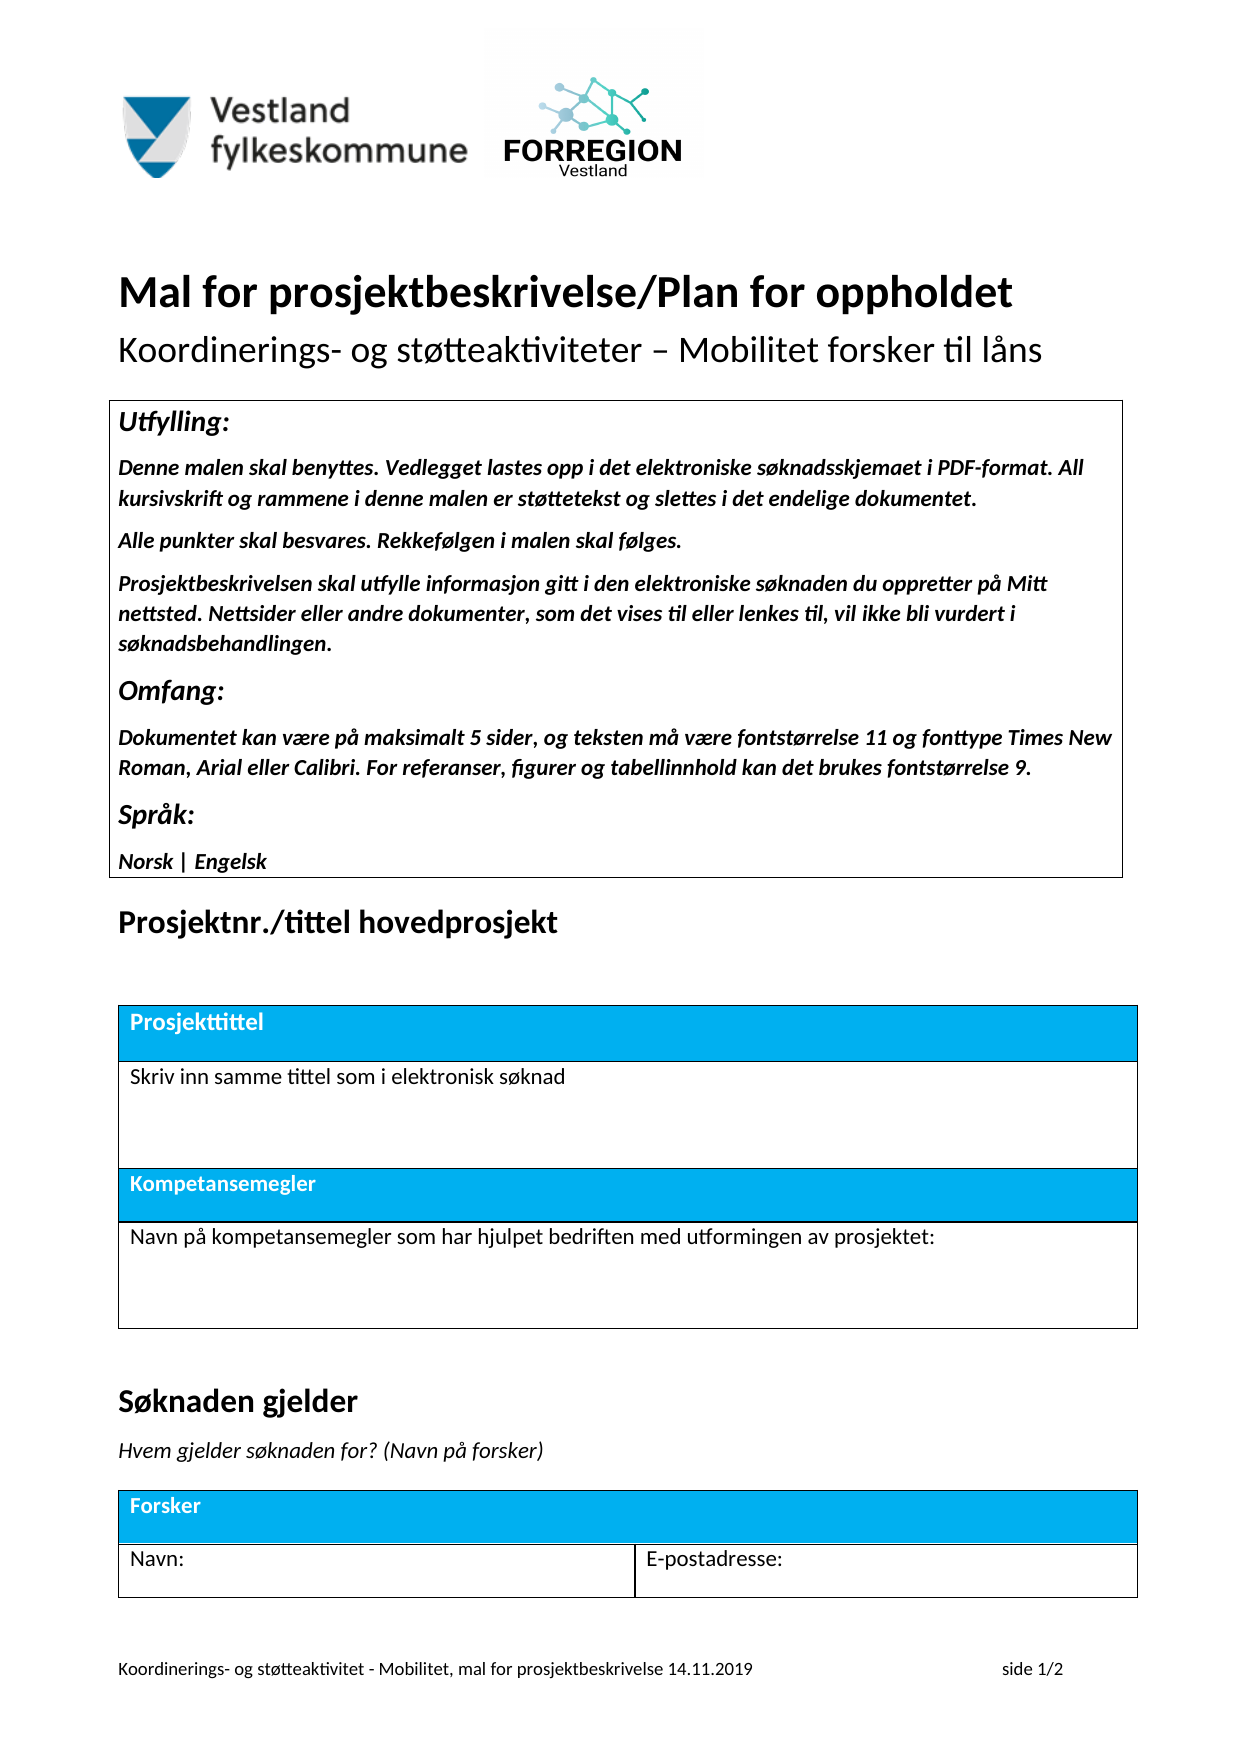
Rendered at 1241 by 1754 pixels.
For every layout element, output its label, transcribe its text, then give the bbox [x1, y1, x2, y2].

text Omfang: [110, 669, 1122, 708]
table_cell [119, 1545, 634, 1597]
table_cell Skriv inn samme tittel som i elektronisk søknad [119, 1062, 1137, 1168]
picture [118, 93, 474, 178]
picture [483, 28, 704, 178]
text Denne malen skal benyttes. Vedlegget lastes opp i det elektroniske søknadsskjemaet i PDF-format. All kursivskrift og rammene i denne malen er støttetekst og slettes i det endelige dokumentet. [110, 450, 1122, 512]
text Språk: [110, 793, 1122, 832]
table_header Prosjekttittel [119, 1006, 1137, 1061]
text Hvem gjelder søknaden for? (Navn på forsker) [118, 1437, 1122, 1465]
table_header Forsker [119, 1491, 1137, 1543]
text Utfylling: [110, 401, 1122, 438]
table_cell Kompetansemegler [119, 1169, 1137, 1221]
text Søknaden gjelder [118, 1380, 1122, 1421]
text Norsk | Engelsk [110, 844, 1122, 877]
table_cell Navn på kompetansemegler som har hjulpet bedriften med utformingen av prosjektet: [119, 1223, 1137, 1328]
text Prosjektbeskrivelsen skal utfylle informasjon gitt i den elektroniske søknaden du oppretter på Mitt nettsted. Nettsider eller andre dokumenter, som det vises til eller lenkes til, vil ikke bli vurdert i søknadsbehandlingen. [110, 566, 1122, 658]
text Alle punkter skal besvares. Rekkefølgen i malen skal følges. [110, 523, 1122, 554]
text Mal for prosjektbeskrivelse/Plan for oppholdet Koordinerings- og støtteaktiviteter – Mobilitet forsker til låns [118, 263, 1122, 372]
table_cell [636, 1545, 1137, 1597]
text Prosjektnr./tittel hovedprosjekt [118, 901, 1122, 942]
text Dokumentet kan være på maksimalt 5 sider, og teksten må være fontstørrelse 11 og fonttype Times New Roman, Arial eller Calibri. For referanser, figurer og tabellinnhold kan det brukes fontstørrelse 9. [110, 720, 1122, 781]
